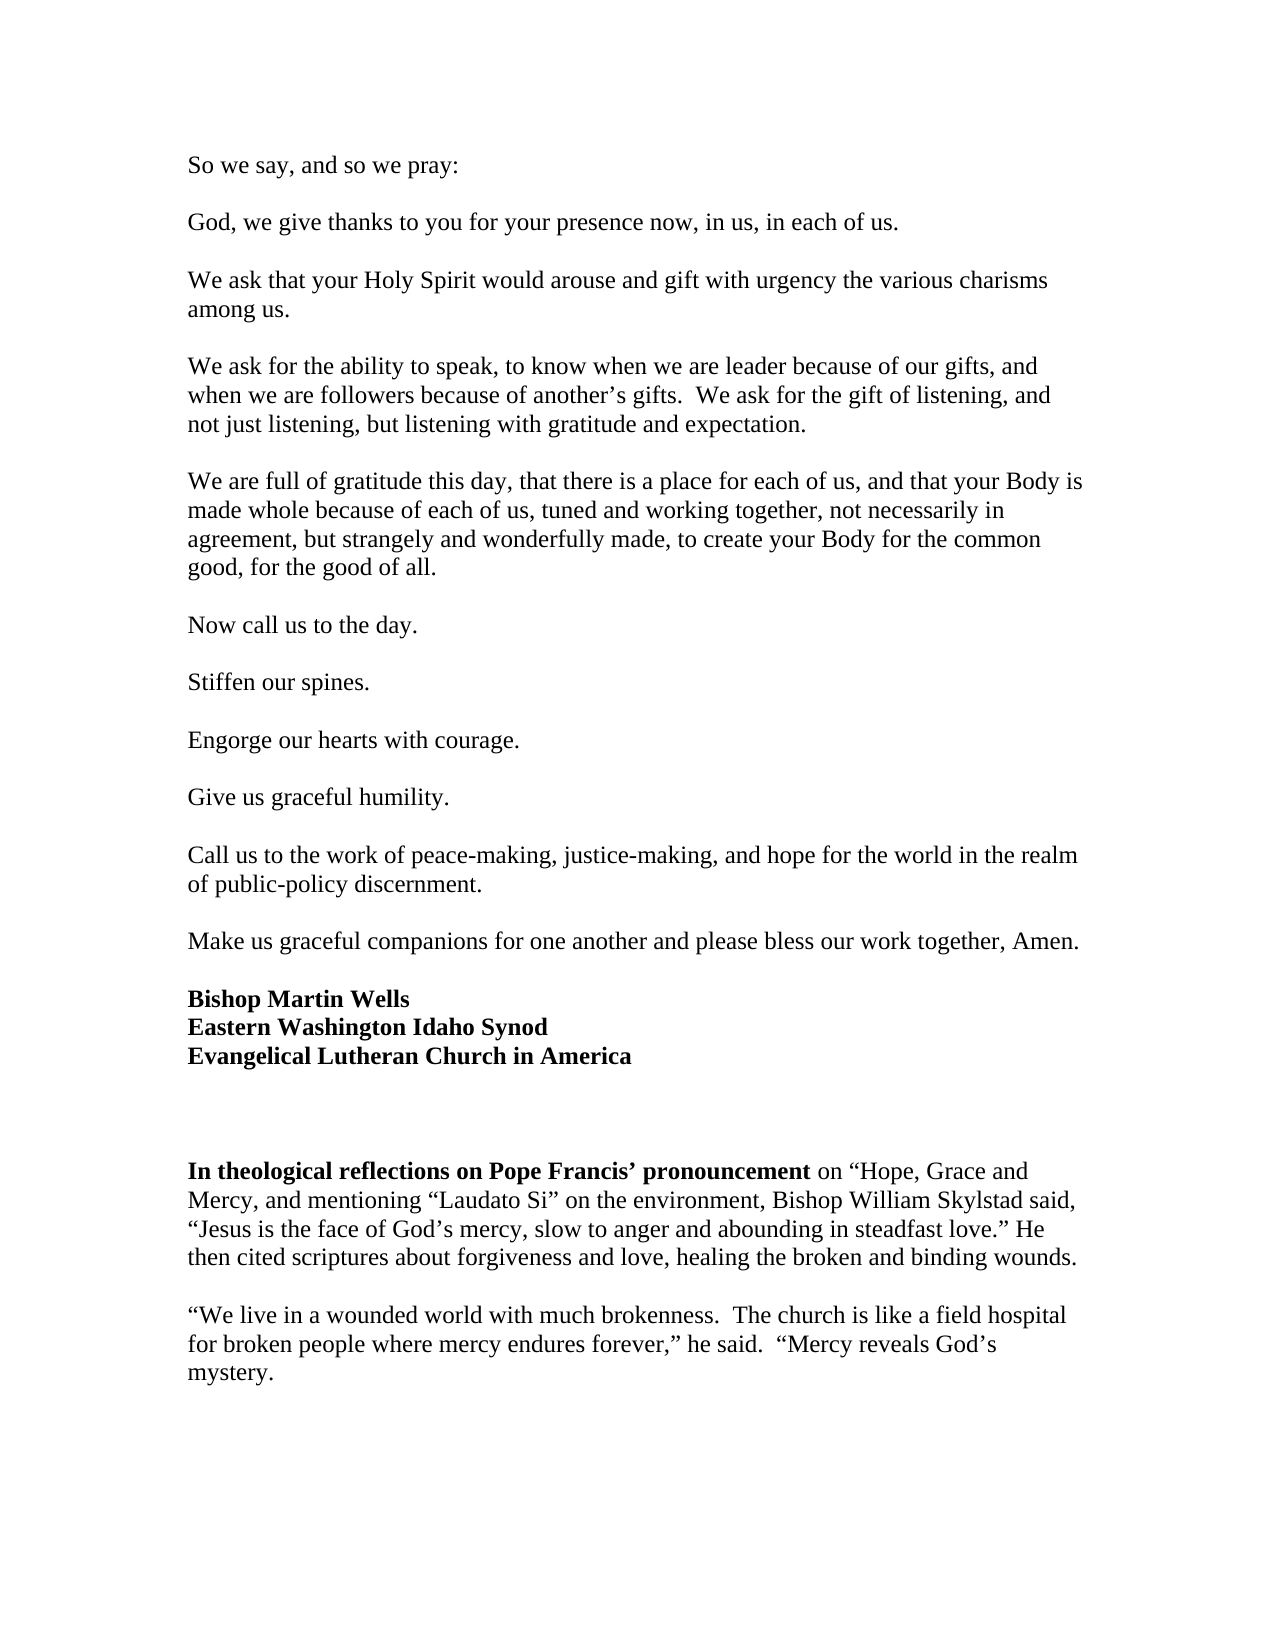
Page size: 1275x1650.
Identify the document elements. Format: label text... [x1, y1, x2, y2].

text In theological reflections on Pope Francis’ pronouncement on “Hope, Grace and Mercy, and mentioning “Laudato Si” on the environment, Bishop William Skylstad said, “Jesus is the face of God’s mercy, slow to anger and abounding in steadfast love.” He then cited scriptures about forgiveness and love, healing the broken and binding wounds. [187, 1156, 1087, 1271]
text Stiffen our spines. [187, 667, 1087, 696]
text Make us graceful companions for one another and please bless our work together, Amen. [187, 926, 1087, 955]
text We ask for the ability to speak, to know when we are leader because of our gifts, and when we are followers because of another’s gifts. We ask for the gift of listening, and not just listening, but listening with gratitude and expectation. [187, 351, 1087, 437]
text We ask that your Holy Spirit would arouse and gift with urgency the various charisms among us. [187, 265, 1087, 322]
text “We live in a wounded world with much brokenness. The church is like a field hospital for broken people where mercy endures forever,” he said. “Mercy reveals God’s mystery. [187, 1300, 1087, 1386]
text God, we give thanks to you for your presence now, in us, in each of us. [187, 207, 1087, 236]
text Now call us to the day. [187, 610, 1087, 639]
text Evangelical Lutheran Church in America [187, 1041, 1087, 1070]
text Eastern Washington Idaho Synod [187, 1012, 1087, 1041]
text We are full of gratitude this day, that there is a place for each of us, and that your Body is made whole because of each of us, tuned and working together, not necessarily in agreement, but strangely and wonderfully made, to create your Body for the common good, for the good of all. [187, 466, 1087, 581]
text Call us to the work of peace-making, justice-making, and hope for the world in the realm of public-policy discernment. [187, 840, 1087, 897]
text Bishop Martin Wells [187, 984, 1087, 1012]
text Give us graceful humility. [187, 782, 1087, 811]
text Engorge our hearts with courage. [187, 725, 1087, 754]
text So we say, and so we pray: [187, 150, 1087, 179]
